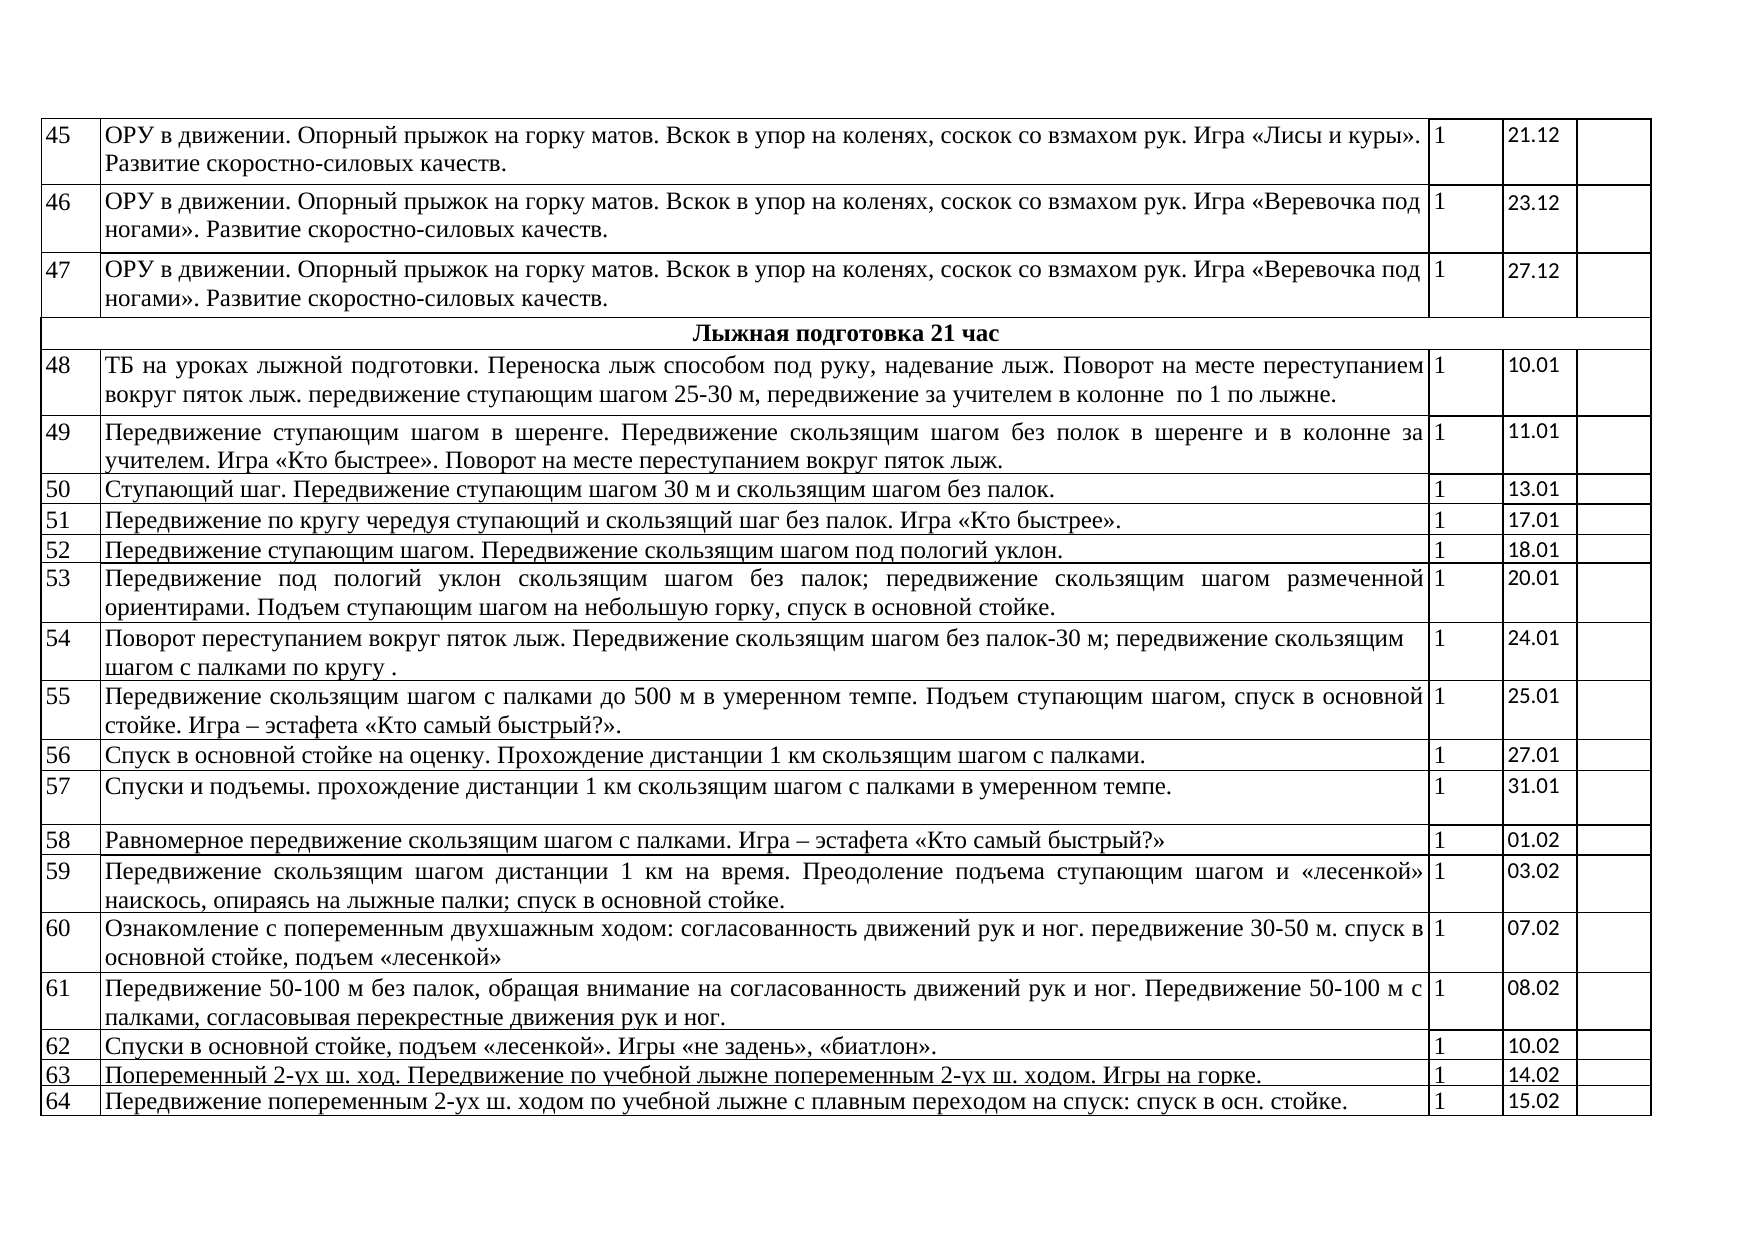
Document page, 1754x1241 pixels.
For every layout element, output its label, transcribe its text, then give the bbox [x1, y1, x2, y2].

table_cell 11.01 [1504, 417, 1576, 473]
table_cell [1578, 1086, 1650, 1115]
table_cell Спуск в основной стойке на оценку. Прохождение дистанции 1 км скользящим шагом с палками. [101, 740, 1428, 770]
table_cell 47 [42, 253, 100, 317]
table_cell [101, 119, 1428, 184]
table_cell [1578, 1060, 1650, 1085]
table_cell [1578, 771, 1650, 824]
table_cell [1578, 505, 1650, 534]
table_cell 1 [1430, 771, 1502, 824]
table_cell 1 [1430, 120, 1502, 184]
table_cell 01.02 [1504, 826, 1576, 854]
table_cell 1 [1430, 856, 1502, 912]
table_cell Передвижение скользящим шагом с палками до 500 м в умеренном темпе. Подъем ступающим шагом, спуск в основной стойке. Игра – эстафета «Кто самый быстрый?». [101, 681, 1428, 739]
table_cell 55 [42, 681, 100, 739]
table_cell 64 [42, 1086, 100, 1115]
table_cell Ступающий шаг. Передвижение ступающим шагом 30 м и скользящим шагом без палок. [101, 474, 1428, 503]
table_cell [1578, 623, 1650, 680]
table_cell [1578, 186, 1650, 252]
table_cell 48 [42, 350, 100, 415]
table_cell 1 [1430, 973, 1502, 1029]
table_cell Попеременный 2-ух ш. ход. Передвижение по учебной лыжне попеременным 2-ух ш. ходом. Игры на горке. [101, 1060, 1428, 1085]
table_cell 15.02 [1504, 1086, 1576, 1115]
table_cell ОРУ в движении. Опорный прыжок на горку матов. Вскок в упор на коленях, соскок со взмахом рук. Игра «Веревочка под ногами». Развитие скоростно-силовых качеств. [101, 254, 1428, 317]
table_cell 1 [1430, 350, 1502, 415]
table_cell 61 [42, 973, 100, 1029]
table_cell 54 [42, 623, 100, 680]
table_cell 1 [1430, 254, 1502, 317]
table_cell Передвижение ступающим шагом в шеренге. Передвижение скользящим шагом без полок в шеренге и в колонне за учителем. Игра «Кто быстрее». Поворот на месте переступанием вокруг пяток лыж. [101, 416, 1428, 473]
table_cell [1578, 681, 1650, 739]
table_cell [1578, 973, 1650, 1029]
table_cell Лыжная подготовка 21 час [42, 318, 1650, 348]
table_cell 1 [1430, 186, 1502, 252]
table_cell 46 [42, 185, 100, 252]
table_cell 1 [1430, 535, 1502, 562]
table_cell 51 [42, 504, 100, 534]
table_cell 25.01 [1504, 681, 1576, 739]
table_cell 23.12 [1504, 186, 1576, 252]
table_cell 1 [1430, 475, 1502, 503]
table_cell 1 [1430, 1031, 1502, 1058]
table_cell 58 [42, 825, 100, 854]
table_cell Спуски в основной стойке, подъем «лесенкой». Игры «не задень», «биатлон». [101, 1030, 1428, 1058]
table_cell 14.02 [1504, 1060, 1576, 1085]
table_cell 50 [42, 474, 100, 503]
table_cell 07.02 [1504, 913, 1576, 972]
table_cell 31.01 [1504, 771, 1576, 824]
table_cell 18.01 [1504, 535, 1576, 562]
table_cell [1578, 856, 1650, 912]
table_cell Спуски и подъемы. прохождение дистанции 1 км скользящим шагом с палками в умеренном темпе. [101, 771, 1428, 824]
table_cell Передвижение по кругу чередуя ступающий и скользящий шаг без палок. Игра «Кто быстрее». [101, 504, 1428, 534]
table_cell Передвижение под пологий уклон скользящим шагом без палок; передвижение скользящим шагом размеченной ориентирами. Подъем ступающим шагом на небольшую горку, спуск в основной стойке. [101, 564, 1428, 622]
table_cell [1578, 475, 1650, 503]
table_cell Ознакомление с попеременным двухшажным ходом: согласованность движений рук и ног. передвижение 30-50 м. спуск в основной стойке, подъем «лесенкой» [101, 913, 1428, 972]
table_cell Равномерное передвижение скользящим шагом с палками. Игра – эстафета «Кто самый быстрый?» [101, 825, 1428, 854]
table_cell 10.01 [1504, 350, 1576, 415]
table_cell Передвижение 50-100 м без палок, обращая внимание на согласованность движений рук и ног. Передвижение 50-100 м с палками, согласовывая перекрестные движения рук и ног. [101, 973, 1428, 1029]
table_cell 08.02 [1504, 973, 1576, 1029]
table_cell 1 [1430, 740, 1502, 770]
table_cell 53 [42, 563, 100, 622]
table_cell [1578, 254, 1650, 317]
table_cell 63 [42, 1060, 100, 1085]
table_cell ОРУ в движении. Опорный прыжок на горку матов. Вскок в упор на коленях, соскок со взмахом рук. Игра «Веревочка под ногами». Развитие скоростно-силовых качеств. [101, 185, 1428, 252]
table_cell 13.01 [1504, 475, 1576, 503]
table_cell 03.02 [1504, 856, 1576, 912]
table_cell [1578, 535, 1650, 562]
table_cell 52 [42, 535, 100, 562]
table_cell 45 [42, 119, 100, 184]
table_cell [1578, 417, 1650, 473]
table_cell 59 [42, 855, 100, 912]
table_cell 1 [1430, 826, 1502, 854]
table_cell Поворот переступанием вокруг пяток лыж. Передвижение скользящим шагом без палок-30 м; передвижение скользящим шагом с палками по кругу . [101, 623, 1428, 680]
table_cell [1578, 913, 1650, 972]
table_cell 1 [1430, 681, 1502, 739]
table_cell 1 [1430, 564, 1502, 622]
table_cell 10.02 [1504, 1031, 1576, 1058]
table_cell 49 [42, 416, 100, 473]
table_cell [1578, 826, 1650, 854]
table_cell 21.12 [1504, 120, 1576, 184]
table_cell 17.01 [1504, 505, 1576, 534]
table_cell 20.01 [1504, 564, 1576, 622]
table_cell 27.01 [1504, 740, 1576, 770]
table_cell 1 [1430, 913, 1502, 972]
table_cell ТБ на уроках лыжной подготовки. Переноска лыж способом под руку, надевание лыж. Поворот на месте переступанием вокруг пяток лыж. передвижение ступающим шагом 25-30 м, передвижение за учителем в колонне по 1 по лыжне. [101, 350, 1428, 415]
table_cell [1578, 350, 1650, 415]
table_cell Передвижение скользящим шагом дистанции 1 км на время. Преодоление подъема ступающим шагом и «лесенкой» наискось, опираясь на лыжные палки; спуск в основной стойке. [101, 856, 1428, 912]
table_cell Передвижение ступающим шагом. Передвижение скользящим шагом под пологий уклон. [101, 535, 1428, 562]
table_cell 1 [1430, 1086, 1502, 1115]
table_cell 60 [42, 913, 100, 972]
table_cell 27.12 [1504, 254, 1576, 317]
table_cell 1 [1430, 623, 1502, 680]
table_cell 1 [1430, 417, 1502, 473]
table_cell 24.01 [1504, 623, 1576, 680]
table_cell 56 [42, 740, 100, 770]
table_cell [1578, 1031, 1650, 1058]
table_cell [1578, 740, 1650, 770]
table_cell 57 [42, 771, 100, 824]
table_cell 62 [42, 1030, 100, 1058]
table_cell 1 [1430, 504, 1502, 534]
table_cell 1 [1430, 1060, 1502, 1085]
table_cell [1578, 564, 1650, 622]
table_cell [1578, 120, 1650, 184]
table_cell Передвижение попеременным 2-ух ш. ходом по учебной лыжне с плавным переходом на спуск: спуск в осн. стойке. [101, 1086, 1428, 1115]
